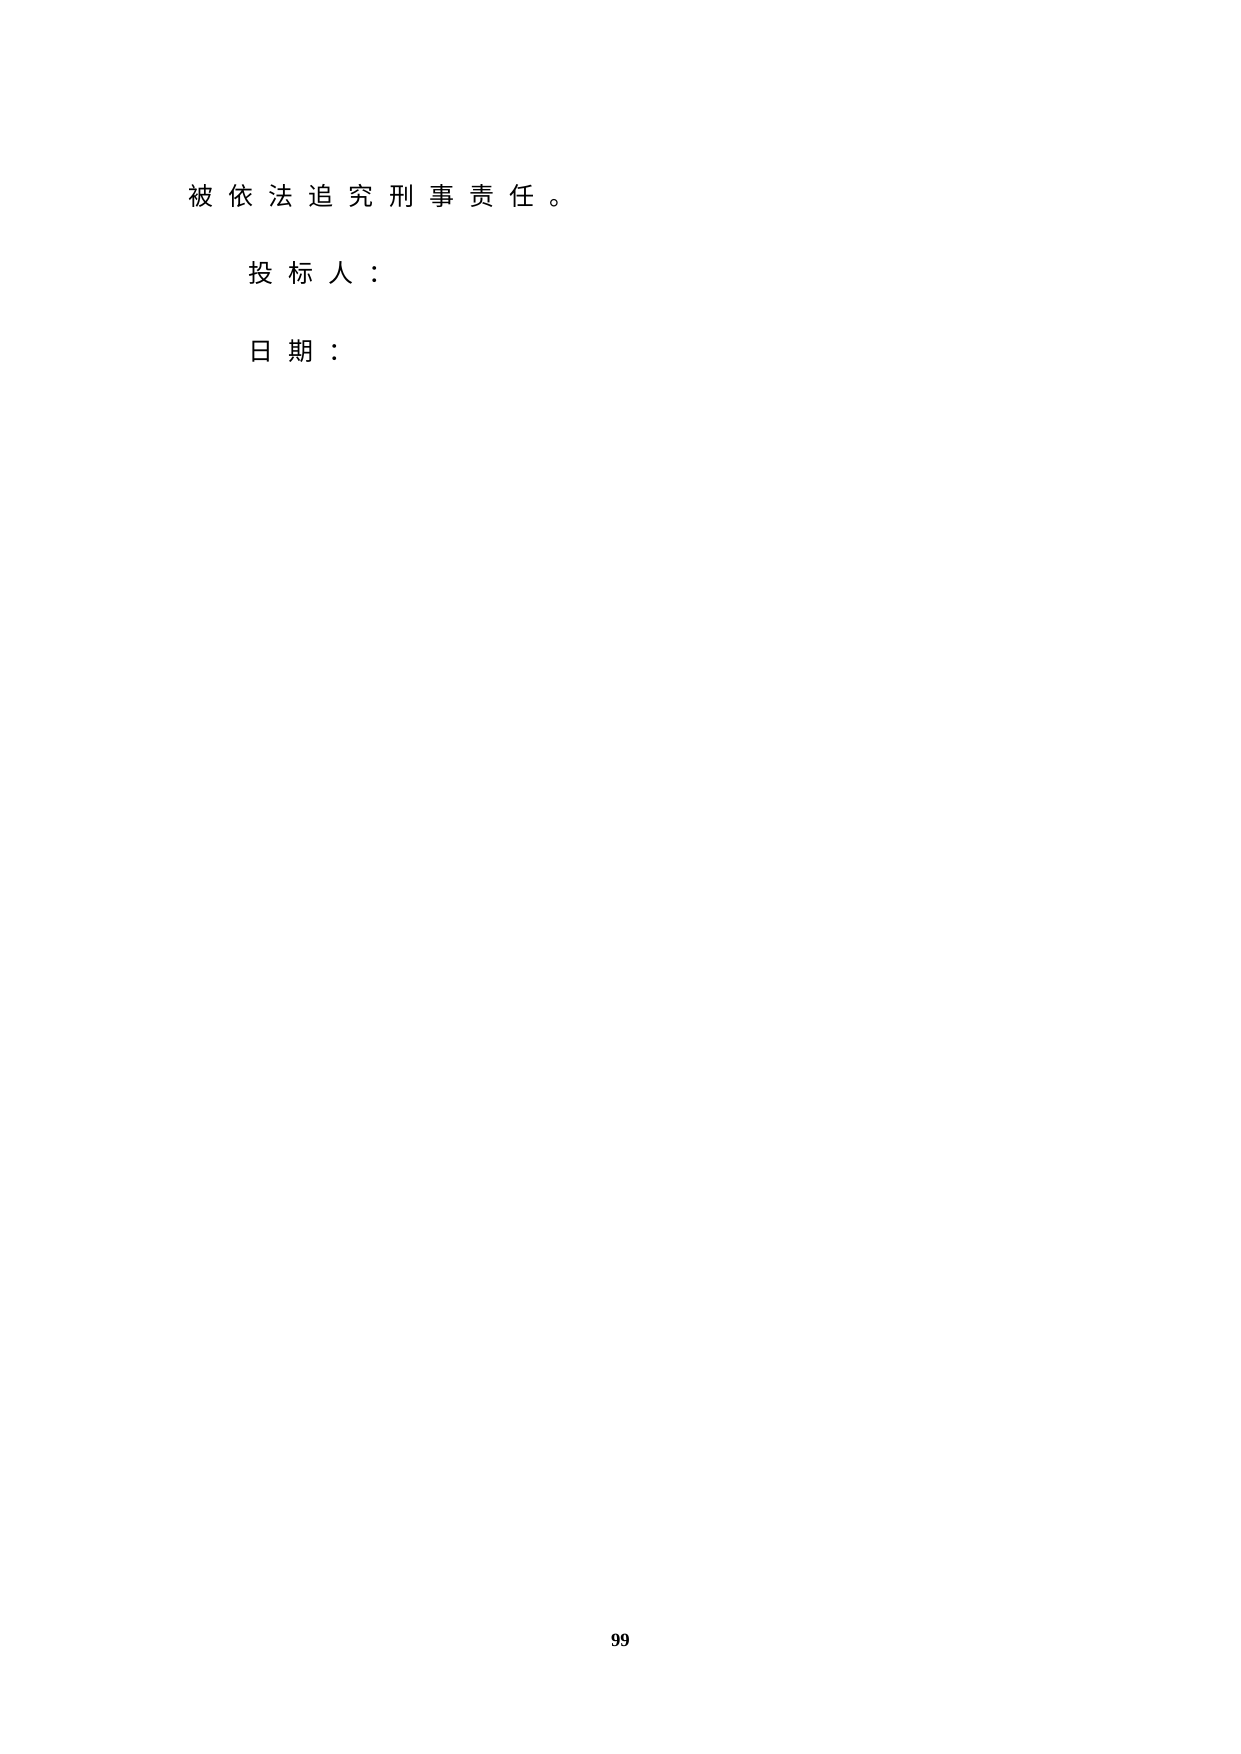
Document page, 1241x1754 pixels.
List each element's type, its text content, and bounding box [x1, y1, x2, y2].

text 日期： [188, 319, 1052, 379]
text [188, 164, 1052, 224]
text 投标人： [188, 242, 1052, 301]
